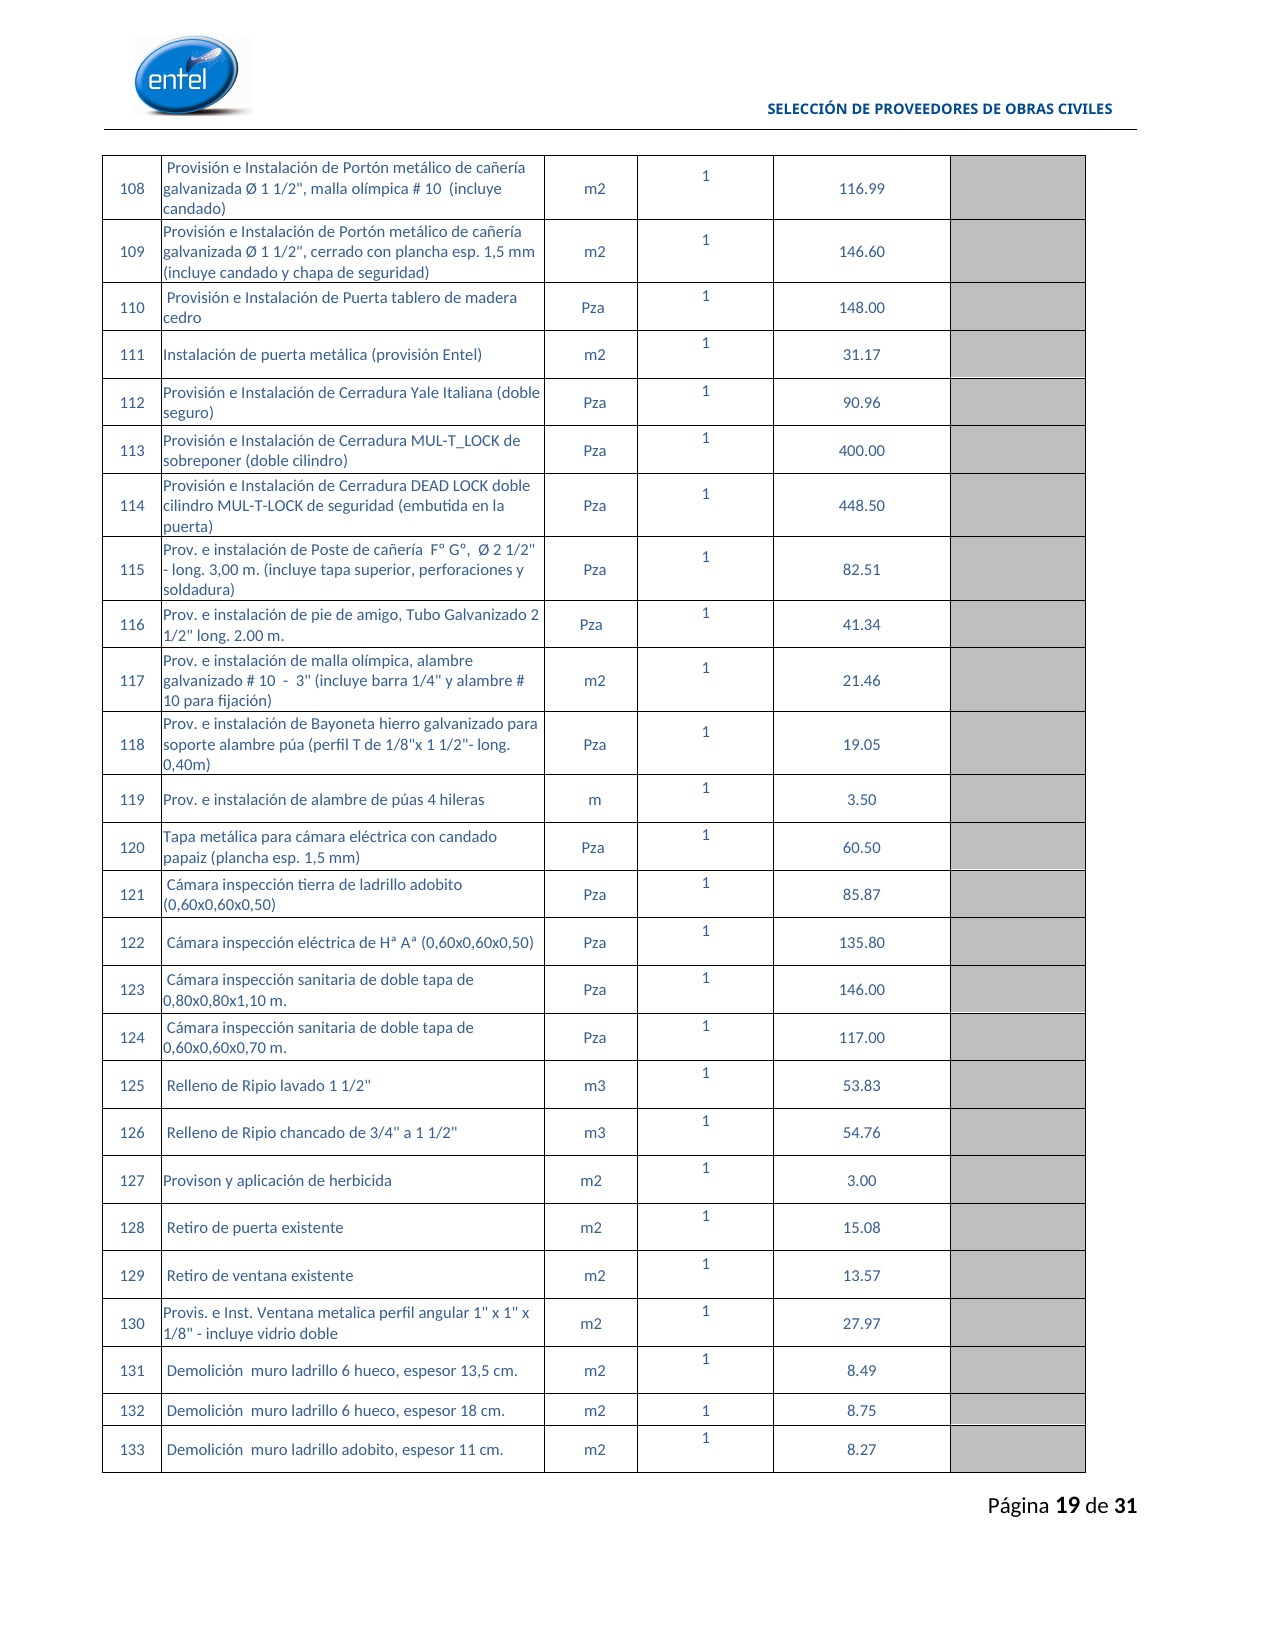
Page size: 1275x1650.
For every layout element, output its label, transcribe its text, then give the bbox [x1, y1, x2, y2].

table_cell 1 [638, 426, 773, 473]
table_cell 1 [638, 918, 773, 965]
table_cell m2 [545, 156, 637, 219]
table_cell 124 [103, 1014, 161, 1060]
table_cell Prov. e instalación de Poste de cañería Fº Gº, Ø 2 1/2" - long. 3,00 m. (incluye tapa superior, perforaciones y soldadura) [162, 537, 544, 600]
table_cell 82.51 [774, 537, 950, 600]
table_cell 41.34 [774, 601, 950, 647]
table_cell 146.00 [774, 966, 950, 1012]
table_cell 8.27 [774, 1426, 950, 1472]
table_cell Provisión e Instalación de Cerradura MUL-T_LOCK de sobreponer (doble cilindro) [162, 426, 544, 473]
table_cell [951, 220, 1085, 282]
table_cell 1 [638, 379, 773, 425]
table_cell [951, 1347, 1085, 1393]
table_cell 128 [103, 1204, 161, 1250]
table_cell Provisión e Instalación de Portón metálico de cañería galvanizada Ø 1 1/2", cerrado con plancha esp. 1,5 mm (incluye candado y chapa de seguridad) [162, 220, 544, 282]
table_cell 85.87 [774, 871, 950, 917]
table_cell 135.80 [774, 918, 950, 965]
table_cell 1 [638, 1156, 773, 1203]
table_cell 131 [103, 1347, 161, 1393]
table_cell 1 [638, 1014, 773, 1060]
table_cell 1 [638, 1061, 773, 1108]
table_cell [951, 775, 1085, 822]
table_cell 1 [638, 775, 773, 822]
table_cell Provison y aplicación de herbicida [162, 1156, 544, 1203]
table_cell 116 [103, 601, 161, 647]
table_cell m2 [545, 220, 637, 282]
table_cell Retiro de puerta existente [162, 1204, 544, 1250]
table_cell 109 [103, 220, 161, 282]
table_cell Relleno de Ripio chancado de 3/4" a 1 1/2" [162, 1109, 544, 1155]
table_cell 146.60 [774, 220, 950, 282]
table_cell [951, 1014, 1085, 1060]
table_cell 148.00 [774, 283, 950, 330]
table_cell 1 [638, 331, 773, 377]
table_cell 448.50 [774, 474, 950, 536]
table_cell 1 [638, 1426, 773, 1472]
table_cell 54.76 [774, 1109, 950, 1155]
table_cell 129 [103, 1251, 161, 1298]
table_cell 21.46 [774, 648, 950, 711]
table_cell m2 [545, 1394, 637, 1424]
table_cell 130 [103, 1299, 161, 1346]
table_cell Prov. e instalación de pie de amigo, Tubo Galvanizado 2 1/2" long. 2.00 m. [162, 601, 544, 647]
table_cell 1 [638, 1299, 773, 1346]
table_cell 117 [103, 648, 161, 711]
table_cell 120 [103, 823, 161, 869]
table_cell m2 [545, 1204, 637, 1250]
table_cell 121 [103, 871, 161, 917]
table_cell Provis. e Inst. Ventana metalica perfil angular 1" x 1" x 1/8" - incluye vidrio doble [162, 1299, 544, 1346]
table_cell Pza [545, 918, 637, 965]
table_cell m2 [545, 1299, 637, 1346]
table_cell m3 [545, 1061, 637, 1108]
table_cell 1 [638, 1251, 773, 1298]
table_cell Pza [545, 537, 637, 600]
table_cell Relleno de Ripio lavado 1 1/2" [162, 1061, 544, 1108]
table_cell Pza [545, 379, 637, 425]
table_cell Pza [545, 871, 637, 917]
table_cell [951, 379, 1085, 425]
table_cell [951, 871, 1085, 917]
table_cell [951, 1156, 1085, 1203]
table_cell Demolición muro ladrillo 6 hueco, espesor 13,5 cm. [162, 1347, 544, 1393]
table_cell [951, 156, 1085, 219]
table_cell 123 [103, 966, 161, 1012]
table_cell Provisión e Instalación de Cerradura Yale Italiana (doble seguro) [162, 379, 544, 425]
table_cell 1 [638, 1204, 773, 1250]
table_cell 110 [103, 283, 161, 330]
table_cell 1 [638, 1394, 773, 1424]
table_cell Instalación de puerta metálica (provisión Entel) [162, 331, 544, 377]
table_cell [951, 601, 1085, 647]
table_cell Prov. e instalación de malla olímpica, alambre galvanizado # 10 - 3" (incluye barra 1/4" y alambre # 10 para fijación) [162, 648, 544, 711]
table_cell 113 [103, 426, 161, 473]
table_cell Retiro de ventana existente [162, 1251, 544, 1298]
table_cell [951, 331, 1085, 377]
table_cell [951, 537, 1085, 600]
table_cell 116.99 [774, 156, 950, 219]
table_cell 3.50 [774, 775, 950, 822]
table_cell 13.57 [774, 1251, 950, 1298]
table_cell 133 [103, 1426, 161, 1472]
table_cell 60.50 [774, 823, 950, 869]
table_cell 125 [103, 1061, 161, 1108]
table_cell 1 [638, 966, 773, 1012]
table_cell 1 [638, 220, 773, 282]
table_cell 122 [103, 918, 161, 965]
table_cell m2 [545, 1251, 637, 1298]
table_cell [951, 1426, 1085, 1472]
table_cell Prov. e instalación de Bayoneta hierro galvanizado para soporte alambre púa (perfil T de 1/8"x 1 1/2"- long. 0,40m) [162, 712, 544, 774]
table_cell m2 [545, 648, 637, 711]
table_cell 1 [638, 537, 773, 600]
table_cell 1 [638, 1109, 773, 1155]
table_cell [951, 1061, 1085, 1108]
table_cell m2 [545, 1347, 637, 1393]
table_cell m [545, 775, 637, 822]
table_cell Pza [545, 426, 637, 473]
table_cell Cámara inspección sanitaria de doble tapa de 0,80x0,80x1,10 m. [162, 966, 544, 1012]
table_cell m2 [545, 1426, 637, 1472]
table_cell Pza [545, 474, 637, 536]
table_cell 19.05 [774, 712, 950, 774]
table_cell 90.96 [774, 379, 950, 425]
table_cell 117.00 [774, 1014, 950, 1060]
table_cell Tapa metálica para cámara eléctrica con candado papaiz (plancha esp. 1,5 mm) [162, 823, 544, 869]
table_cell 127 [103, 1156, 161, 1203]
table_cell 112 [103, 379, 161, 425]
table_cell Pza [545, 712, 637, 774]
table_cell 1 [638, 712, 773, 774]
table_cell 1 [638, 601, 773, 647]
table_cell Cámara inspección eléctrica de Hª Aª (0,60x0,60x0,50) [162, 918, 544, 965]
table_cell 31.17 [774, 331, 950, 377]
table_cell [951, 712, 1085, 774]
table_cell m2 [545, 331, 637, 377]
table_cell 1 [638, 283, 773, 330]
table_cell 1 [638, 474, 773, 536]
table_cell [951, 918, 1085, 965]
table_cell [951, 1299, 1085, 1346]
table_cell Prov. e instalación de alambre de púas 4 hileras [162, 775, 544, 822]
table_cell [951, 1109, 1085, 1155]
table_cell [951, 283, 1085, 330]
table_cell Provisión e Instalación de Portón metálico de cañería galvanizada Ø 1 1/2", malla olímpica # 10 (incluye candado) [162, 156, 544, 219]
table_cell Pza [545, 823, 637, 869]
table_cell [951, 823, 1085, 869]
table_cell 1 [638, 823, 773, 869]
table_cell 118 [103, 712, 161, 774]
table_cell 27.97 [774, 1299, 950, 1346]
table_cell 53.83 [774, 1061, 950, 1108]
table_cell 8.49 [774, 1347, 950, 1393]
table_cell Pza [545, 966, 637, 1012]
table_cell m3 [545, 1109, 637, 1155]
table_cell [951, 1394, 1085, 1424]
table_cell m2 [545, 1156, 637, 1203]
table_cell Pza [545, 601, 637, 647]
table_cell 108 [103, 156, 161, 219]
table_cell 1 [638, 1347, 773, 1393]
table_cell 115 [103, 537, 161, 600]
table_cell Pza [545, 283, 637, 330]
picture [134, 34, 254, 116]
table_cell Cámara inspección tierra de ladrillo adobito (0,60x0,60x0,50) [162, 871, 544, 917]
table_cell 1 [638, 648, 773, 711]
table_cell 119 [103, 775, 161, 822]
table_cell 8.75 [774, 1394, 950, 1424]
table_cell 111 [103, 331, 161, 377]
table_cell 126 [103, 1109, 161, 1155]
table_cell Cámara inspección sanitaria de doble tapa de 0,60x0,60x0,70 m. [162, 1014, 544, 1060]
table_cell 1 [638, 871, 773, 917]
table_cell [951, 1251, 1085, 1298]
table_cell Provisión e Instalación de Cerradura DEAD LOCK doble cilindro MUL-T-LOCK de seguridad (embutida en la puerta) [162, 474, 544, 536]
table_cell [951, 1204, 1085, 1250]
table_cell Provisión e Instalación de Puerta tablero de madera cedro [162, 283, 544, 330]
table_cell 400.00 [774, 426, 950, 473]
table_cell 114 [103, 474, 161, 536]
table_cell 1 [638, 156, 773, 219]
table_cell [951, 474, 1085, 536]
table_cell 15.08 [774, 1204, 950, 1250]
table_cell [951, 648, 1085, 711]
table_cell Demolición muro ladrillo adobito, espesor 11 cm. [162, 1426, 544, 1472]
table_cell Demolición muro ladrillo 6 hueco, espesor 18 cm. [162, 1394, 544, 1424]
table_cell [951, 966, 1085, 1012]
table_cell 132 [103, 1394, 161, 1424]
table_cell 3.00 [774, 1156, 950, 1203]
table_cell [951, 426, 1085, 473]
table_cell Pza [545, 1014, 637, 1060]
